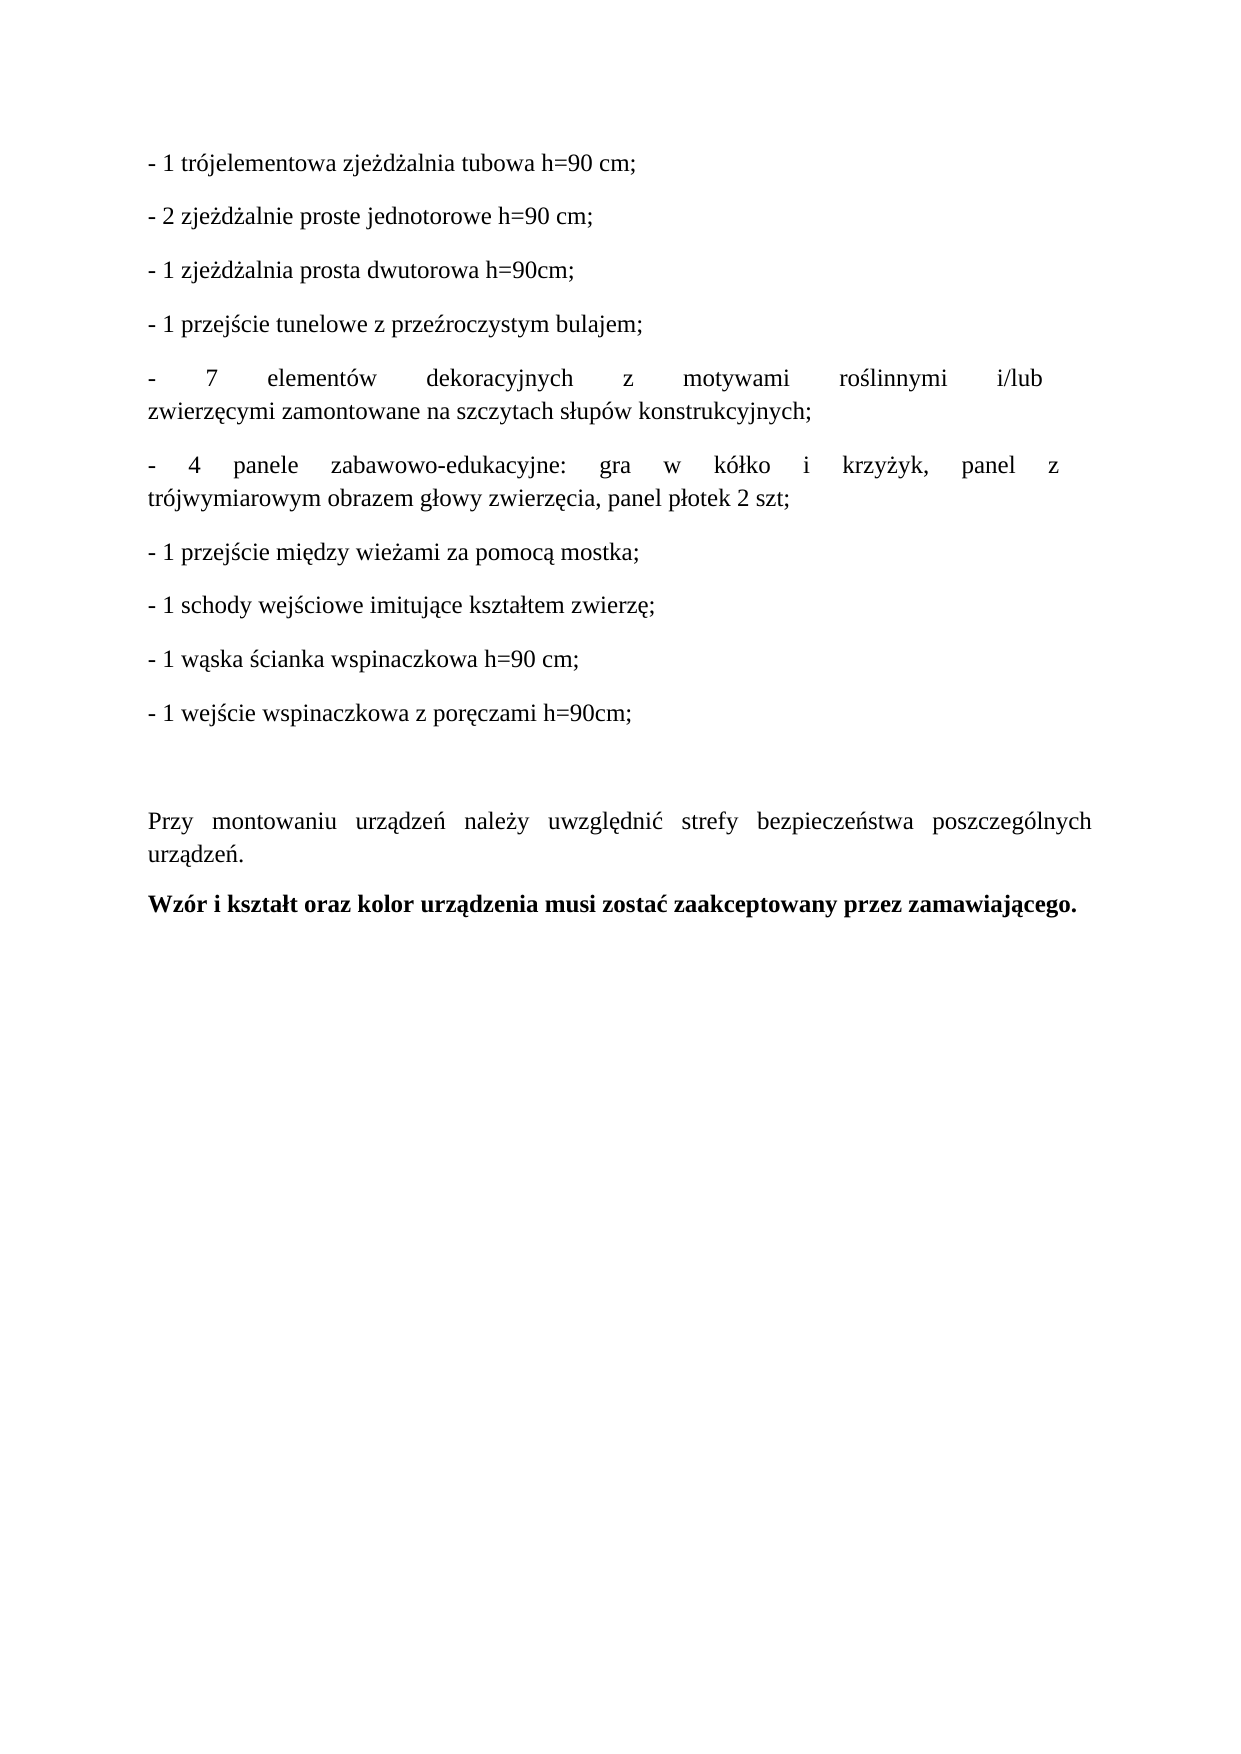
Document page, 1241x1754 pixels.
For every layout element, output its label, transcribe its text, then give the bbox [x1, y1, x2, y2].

text Przy montowaniu urządzeń należy uwzględnić strefy bezpieczeństwa poszczególnych urządzeń. [148, 806, 1093, 868]
text - 1 wejście wspinaczkowa z poręczami h=90cm; [148, 698, 1093, 727]
text - 7 elementów dekoracyjnych z motywami roślinnymi i/lub zwierzęcymi zamontowane na szczytach słupów konstrukcyjnych; [148, 363, 1093, 425]
text - 4 panele zabawowo-edukacyjne: gra w kółko i krzyżyk, panel z trójwymiarowym obrazem głowy zwierzęcia, panel płotek 2 szt; [148, 450, 1093, 512]
text - 1 przejście między wieżami za pomocą mostka; [148, 537, 1093, 566]
text - 1 wąska ścianka wspinaczkowa h=90 cm; [148, 644, 1093, 673]
subtitle Wzór i kształt oraz kolor urządzenia musi zostać zaakceptowany przez zamawiającego. [148, 893, 1093, 917]
text - 2 zjeżdżalnie proste jednotorowe h=90 cm; [148, 201, 1093, 230]
text - 1 przejście tunelowe z przeźroczystym bulajem; [148, 309, 1093, 338]
text - 1 schody wejściowe imitujące kształtem zwierzę; [148, 591, 1093, 619]
text - 1 trójelementowa zjeżdżalnia tubowa h=90 cm; [148, 148, 1093, 176]
text - 1 zjeżdżalnia prosta dwutorowa h=90cm; [148, 255, 1093, 284]
